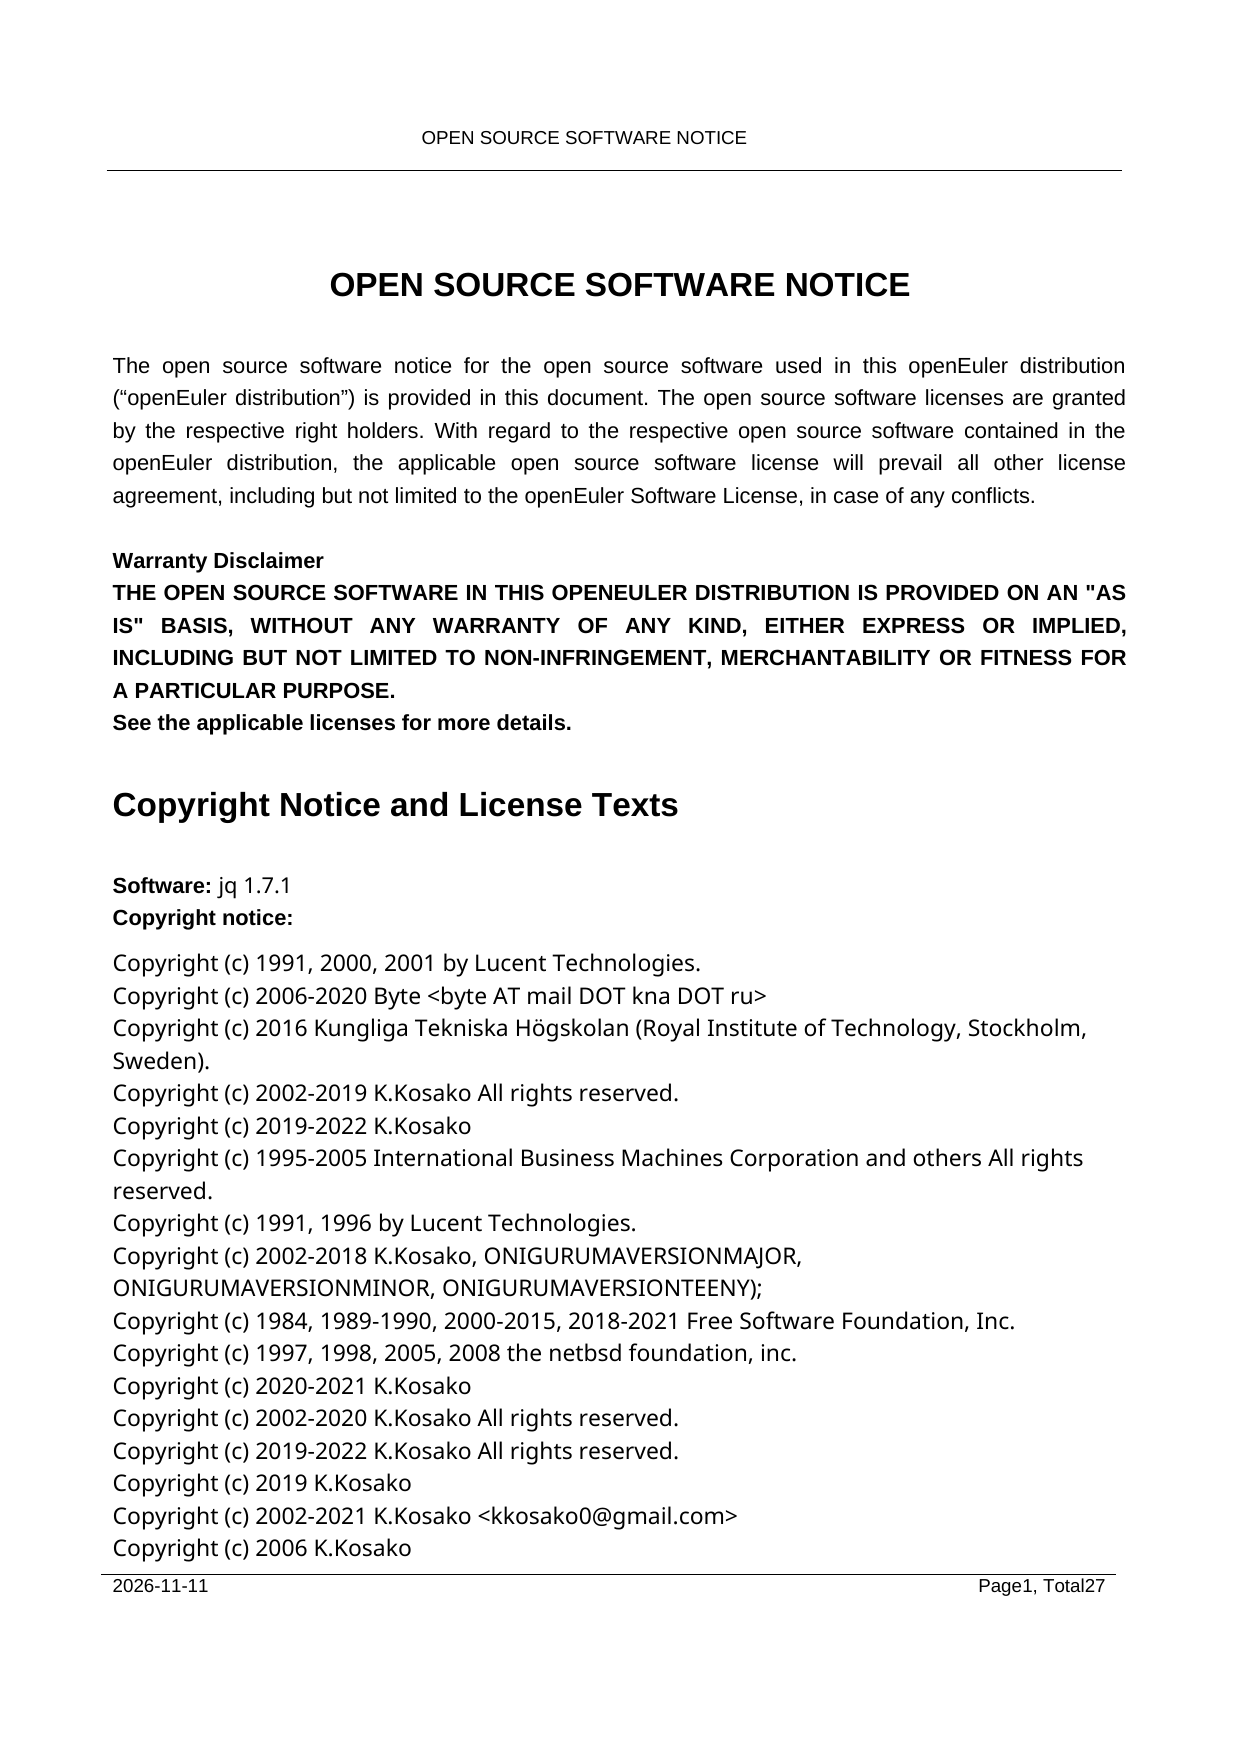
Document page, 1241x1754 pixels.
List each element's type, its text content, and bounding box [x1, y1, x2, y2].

text OPEN SOURCE SOFTWARE NOTICE [112, 251, 1128, 316]
text Copyright Notice and License Texts [112, 771, 1128, 836]
text Warranty Disclaimer [112, 544, 1128, 576]
text THE OPEN SOURCE SOFTWARE IN THIS OPENEULER DISTRIBUTION IS PROVIDED ON AN "AS IS" BASIS, WITHOUT ANY WARRANTY OF ANY KIND, EITHER EXPRESS OR IMPLIED, INCLUDING BUT NOT LIMITED TO NON-INFRINGEMENT, MERCHANTABILITY OR FITNESS FOR A PARTICULAR PURPOSE. See the applicable licenses for more details. [112, 576, 1128, 739]
title Software: jq 1.7.1 [112, 869, 1128, 901]
text The open source software notice for the open source software used in this openEuler distribution (“openEuler distribution”) is provided in this document. The open source software licenses are granted by the respective right holders. With regard to the respective open source software contained in the openEuler distribution, the applicable open source software license will prevail all other license agreement, including but not limited to the openEuler Software License, in case of any conflicts. [112, 349, 1128, 511]
text Copyright notice: [112, 901, 1128, 934]
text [112, 947, 1128, 1564]
